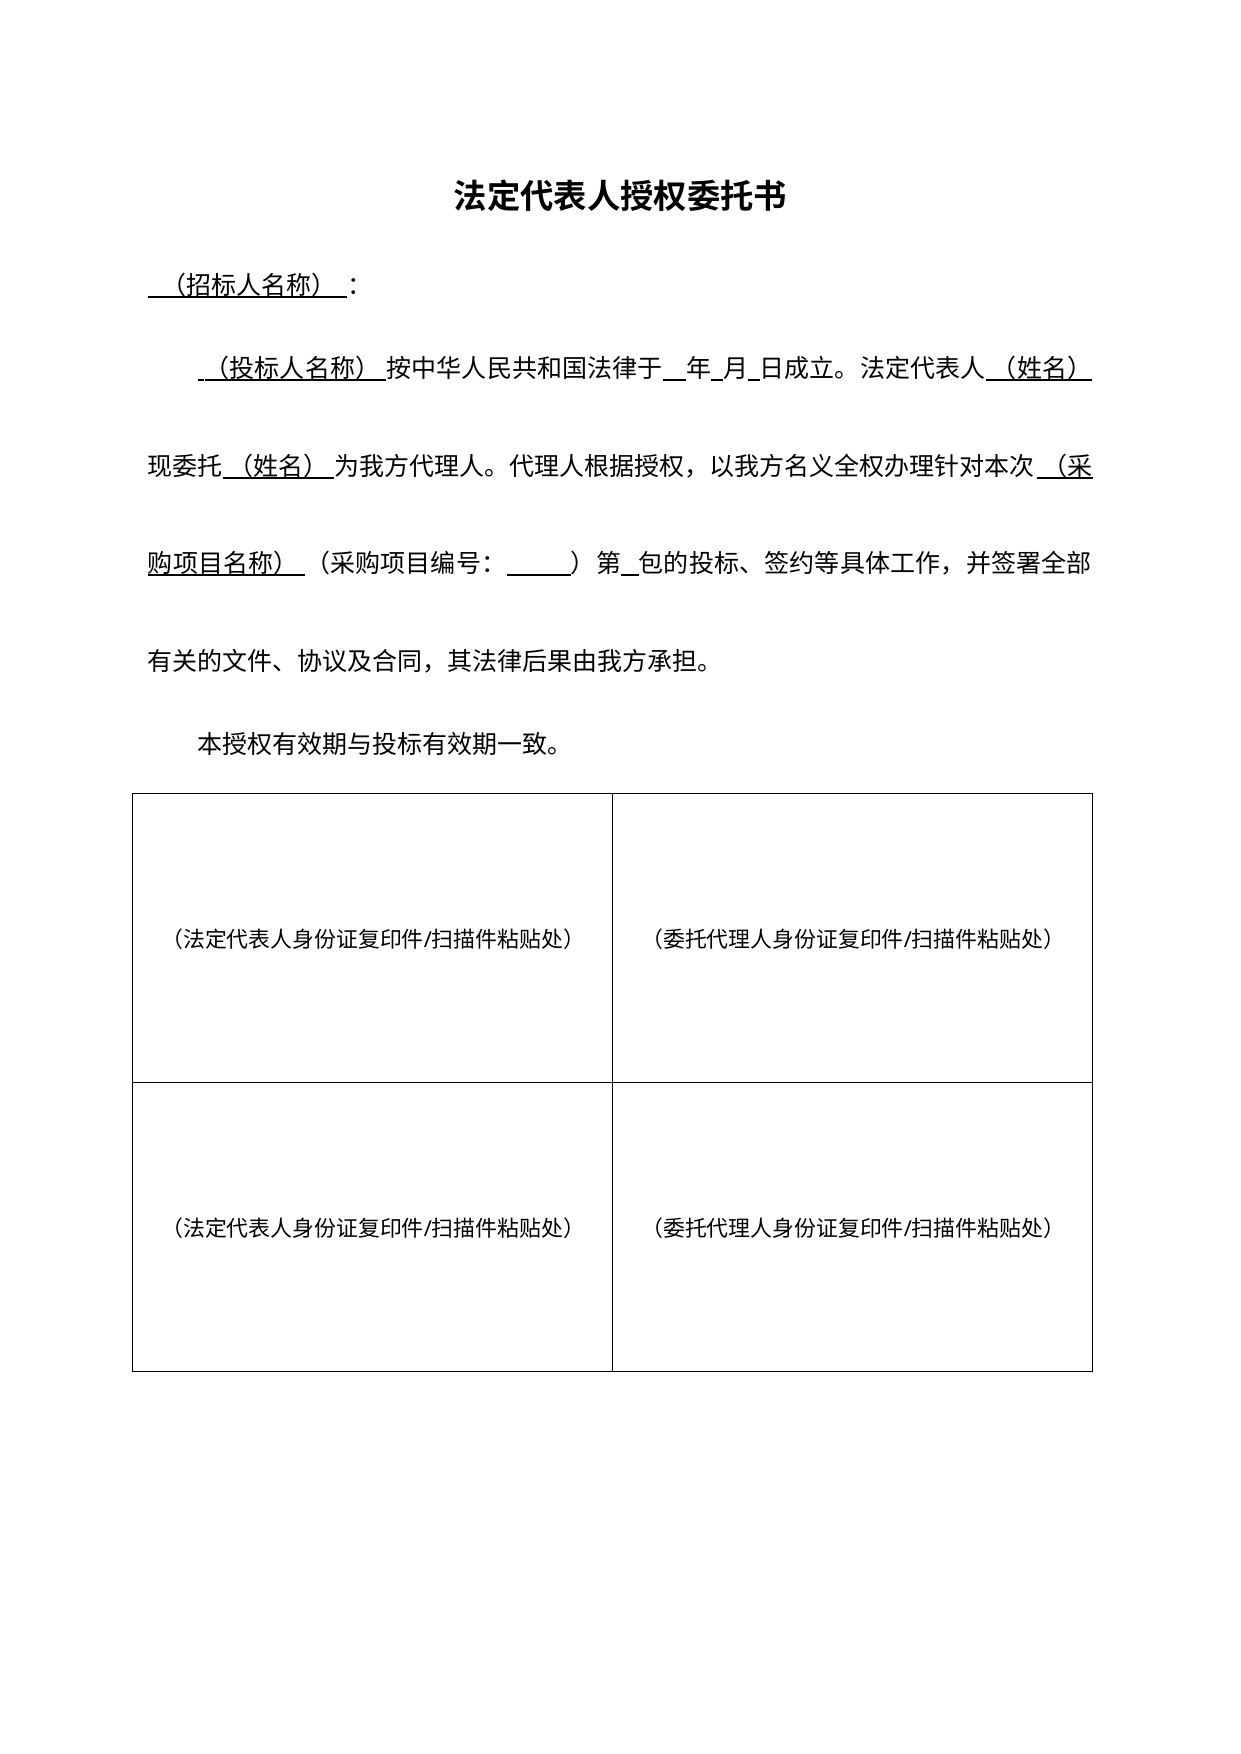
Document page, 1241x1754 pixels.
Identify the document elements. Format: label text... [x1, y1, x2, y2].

table_cell （法定代表人身份证复印件/扫描件粘贴处） [133, 1083, 612, 1371]
text 本授权有效期与投标有效期一致。 [148, 710, 1092, 775]
text （投标人名称） 按中华人民共和国法律于 年 月 日成立。法定代表人 （姓名） 现委托 （姓名） 为我方代理人。代理人根据授权，以我方名义全权办理针对本次 （采购项目名称） （采购项目编号： ）第 包的投标、签约等具体工作，并签署全部有关的文件、协议及合同，其法律后果由我方承担。 [148, 334, 1092, 692]
table_cell （委托代理人身份证复印件/扫描件粘贴处） [613, 1083, 1092, 1371]
table_header （法定代表人身份证复印件/扫描件粘贴处） [133, 794, 612, 1082]
table_header （委托代理人身份证复印件/扫描件粘贴处） [613, 794, 1092, 1082]
text （招标人名称） ： [148, 251, 1092, 316]
text 法定代表人授权委托书 [148, 162, 1092, 227]
